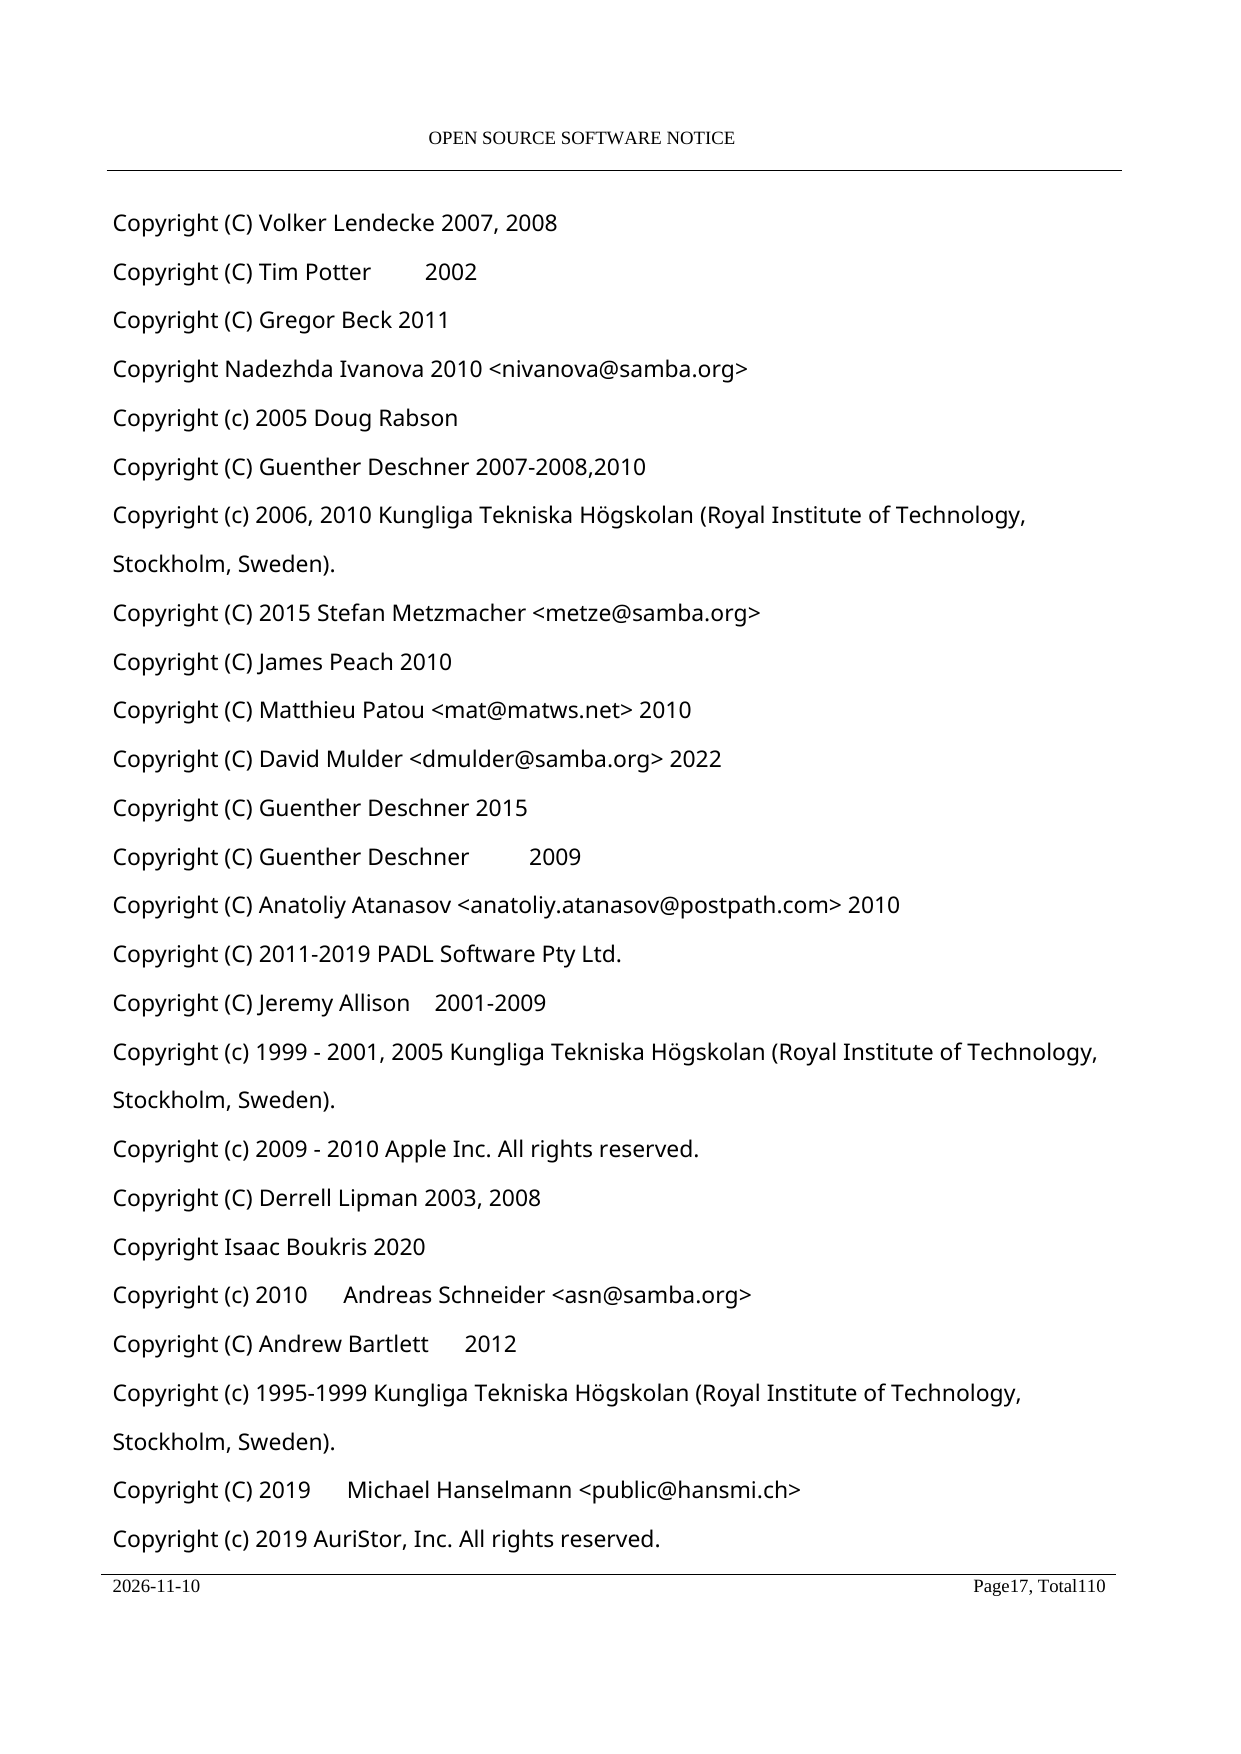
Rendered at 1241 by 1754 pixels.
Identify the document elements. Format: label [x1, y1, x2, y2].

text [112, 206, 1128, 1555]
